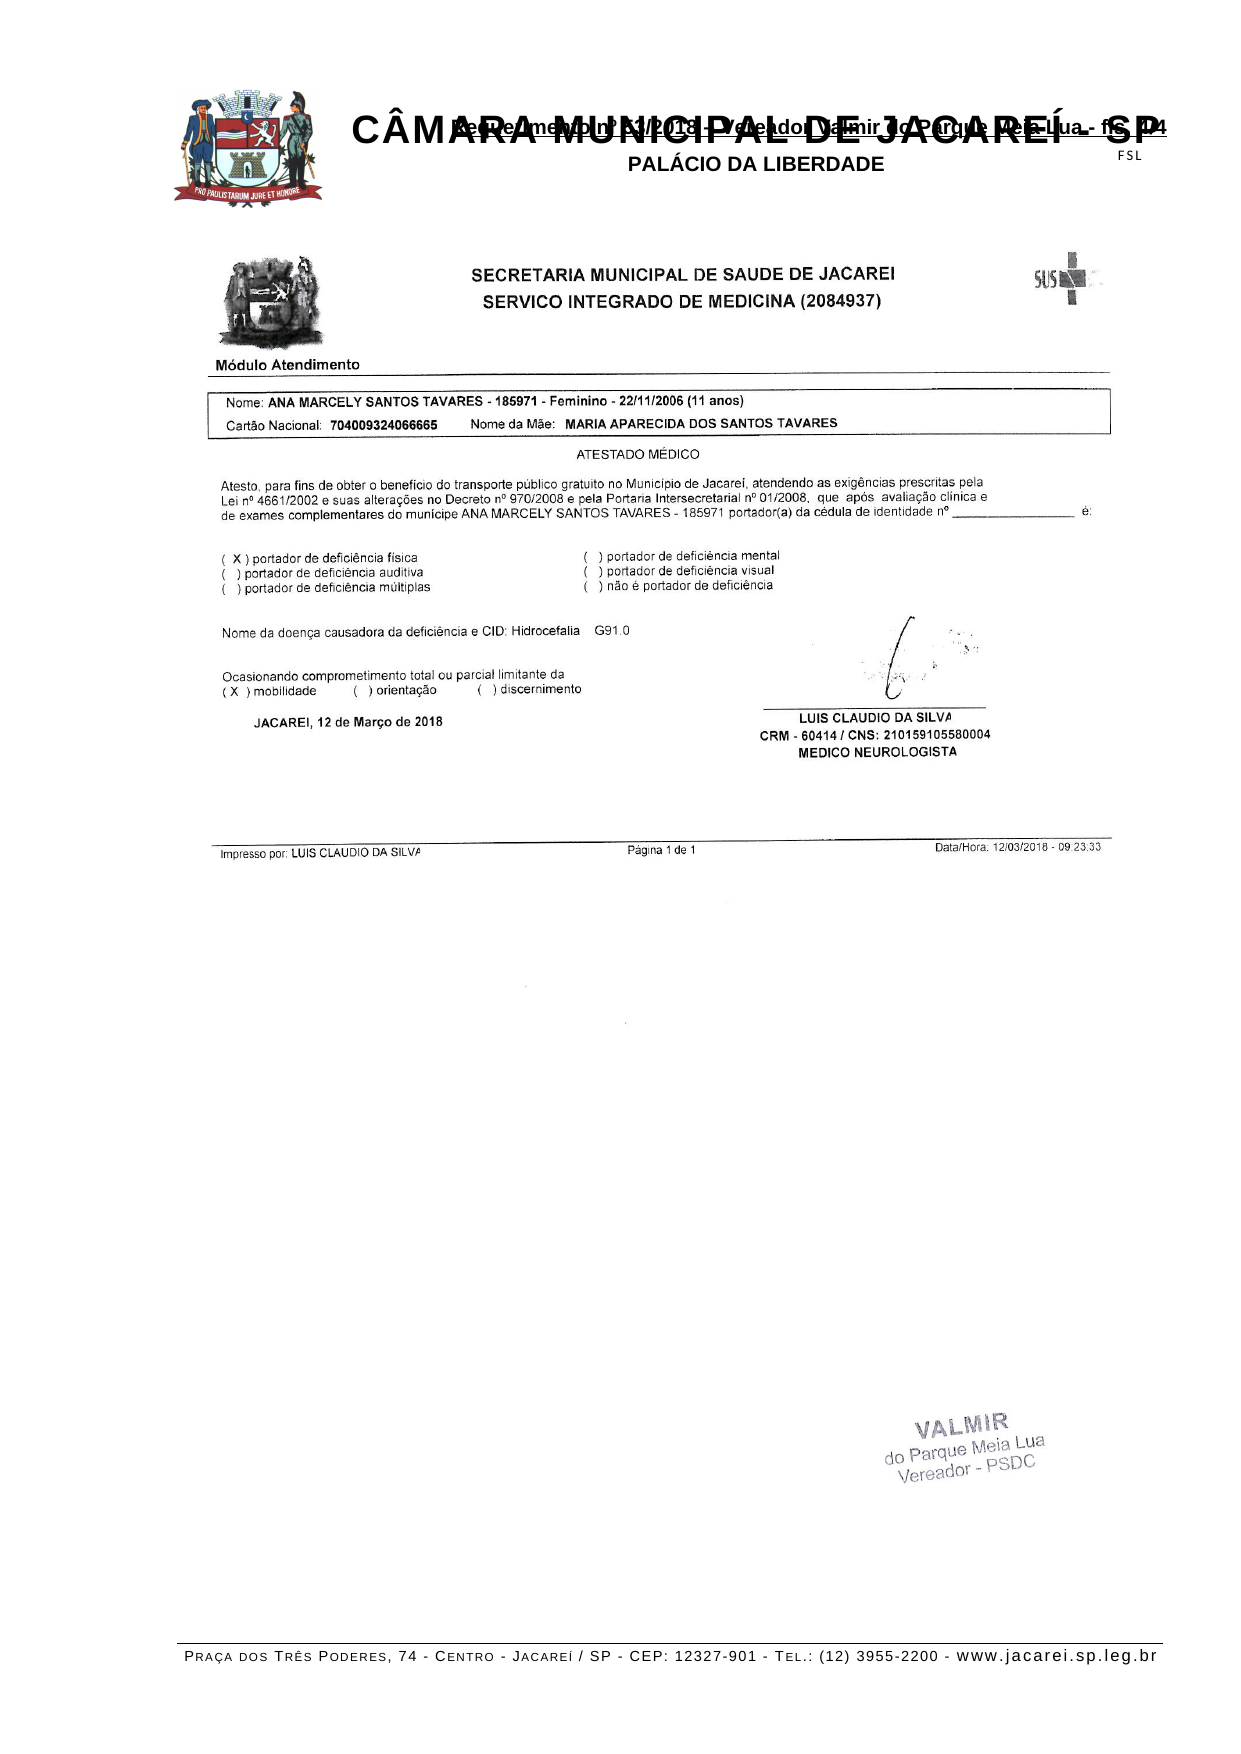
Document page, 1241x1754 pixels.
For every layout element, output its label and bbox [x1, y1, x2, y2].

picture [178, 221, 1166, 1500]
picture [173, 89, 323, 208]
